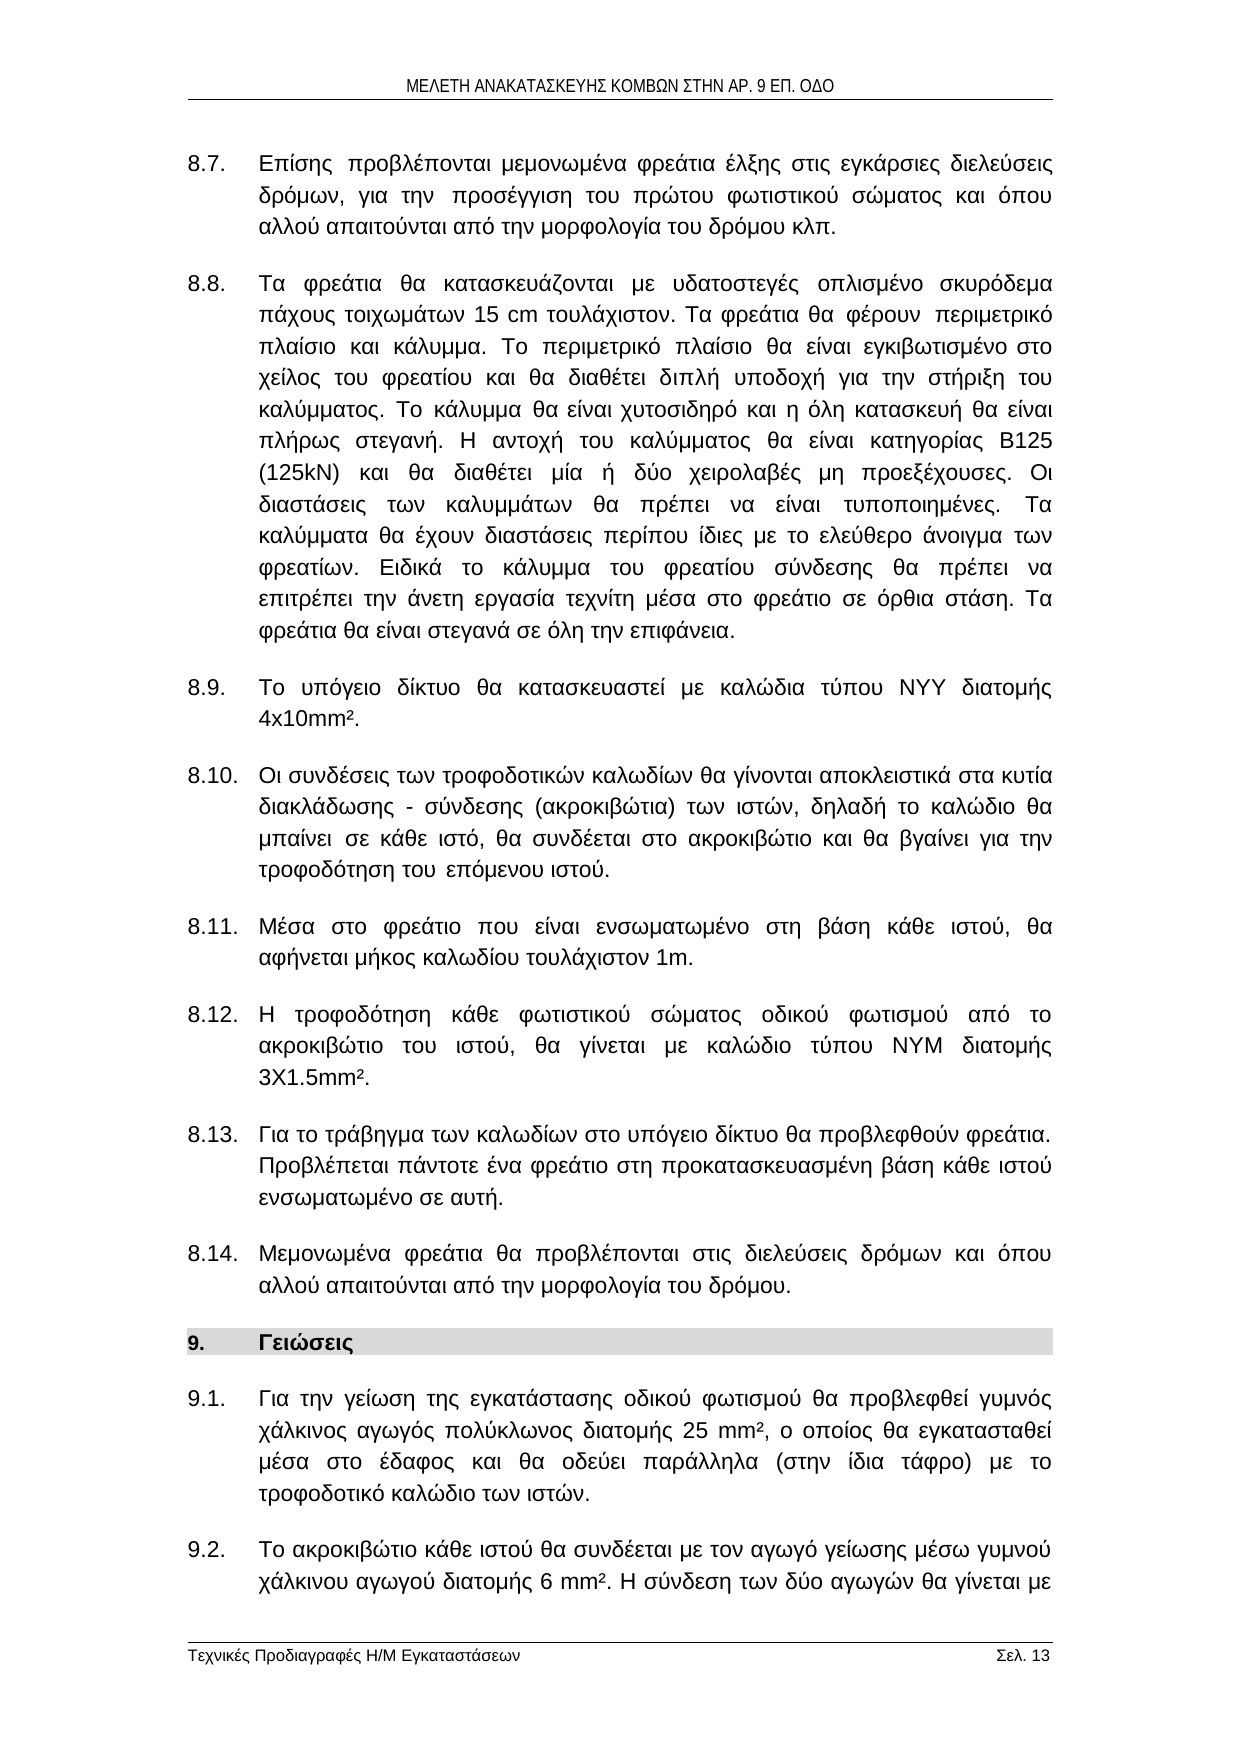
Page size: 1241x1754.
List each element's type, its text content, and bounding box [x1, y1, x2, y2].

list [187, 150, 1053, 208]
list Η τροφοδότηση κάθε φωτιστικού σώματος οδικού φωτισμού από το ακροκιβώτιο του ιστού, θα γίνεται με καλώδιο τύπου ΝΥΜ διατομής 3Χ1.5mm². [187, 1209, 1053, 1298]
list Μέσα στο φρεάτιο που είναι ενσωματωμένο στη βάση κάθε ιστού, θα αφήνεται μήκος καλωδίου τουλάχιστον 1m. [187, 1121, 1053, 1178]
list Μεμονωμένα φρεάτια θα προβλέπονται στις διελεύσεις δρόμων και όπου αλλού απαιτούνται από την μορφολογία του δρόμου. [187, 1448, 1053, 1506]
list Το υπόγειο δίκτυο θα κατασκευαστεί με καλώδια τύπου ΝΥΥ διατομής 4x10mm². [187, 881, 1053, 939]
list Για το τράβηγμα των καλωδίων στο υπόγειο δίκτυο θα προβλεφθούν φρεάτια. Προβλέπεται πάντοτε ένα φρεάτιο στη προκατασκευασμένη βάση κάθε ιστού ενσωματωμένο σε αυτή. [187, 1328, 1053, 1418]
list Επίσης προβλέπονται μεμονωμένα φρεάτια έλξης στις εγκάρσιες διελεύσεις δρόμων, για την προσέγγιση του πρώτου φωτιστικού σώματος και όπου αλλού απαιτούνται από την μορφολογία του δρόμου κλπ. [187, 358, 1053, 447]
list Τα φρεάτια θα κατασκευάζονται με υδατοστεγές οπλισμένο σκυρόδεμα πάχους τοιχωμάτων 15 cm τουλάχιστον. Τα φρεάτια θα φέρουν περιμετρικό πλαίσιο και κάλυμμα. Το περιμετρικό πλαίσιο θα είναι εγκιβωτισμένο στο χείλος του φρεατίου και θα διαθέτει διπλή υποδοχή για την στήριξη του καλύμματος. Το κάλυμμα θα είναι χυτοσιδηρό και η όλη κατασκευή θα είναι πλήρως στεγανή. Η αντοχή του καλύμματος θα είναι κατηγορίας Β125 (125kN) και θα διαθέτει μία ή δύο χειρολαβές μη προεξέχουσες. Οι διαστάσεις των καλυμμάτων θα πρέπει να είναι τυποποιημένες. Τα καλύμματα θα έχουν διαστάσεις περίπου ίδιες με το ελεύθερο άνοιγμα των φρεατίων. Ειδικά το κάλυμμα του φρεατίου σύνδεσης θα πρέπει να επιτρέπει την άνετη εργασία τεχνίτη μέσα στο φρεάτιο σε όρθια στάση. Τα φρεάτια θα είναι στεγανά σε όλη την επιφάνεια. [187, 477, 1053, 851]
list Για την εγκατάσταση (τράβηγμα) των καλωδίων στο υπόγειο δίκτυο θα προβλεφθούν φρεάτια. Σε κάθε προκατασκευασμένη βάση ιστού υπάρχει ενσωματωμένο φρεάτιο που χρησιμεύει ως φρεάτιο έλξης και διακλάδωσης. [187, 238, 1053, 328]
list Οι συνδέσεις των τροφοδοτικών καλωδίων θα γίνονται αποκλειστικά στα κυτία διακλάδωσης - σύνδεσης (ακροκιβώτια) των ιστών, δηλαδή το καλώδιο θα μπαίνει σε κάθε ιστό, θα συνδέεται στο ακροκιβώτιο και θα βγαίνει για την τροφοδότηση του επόμενου ιστού. [187, 969, 1053, 1090]
